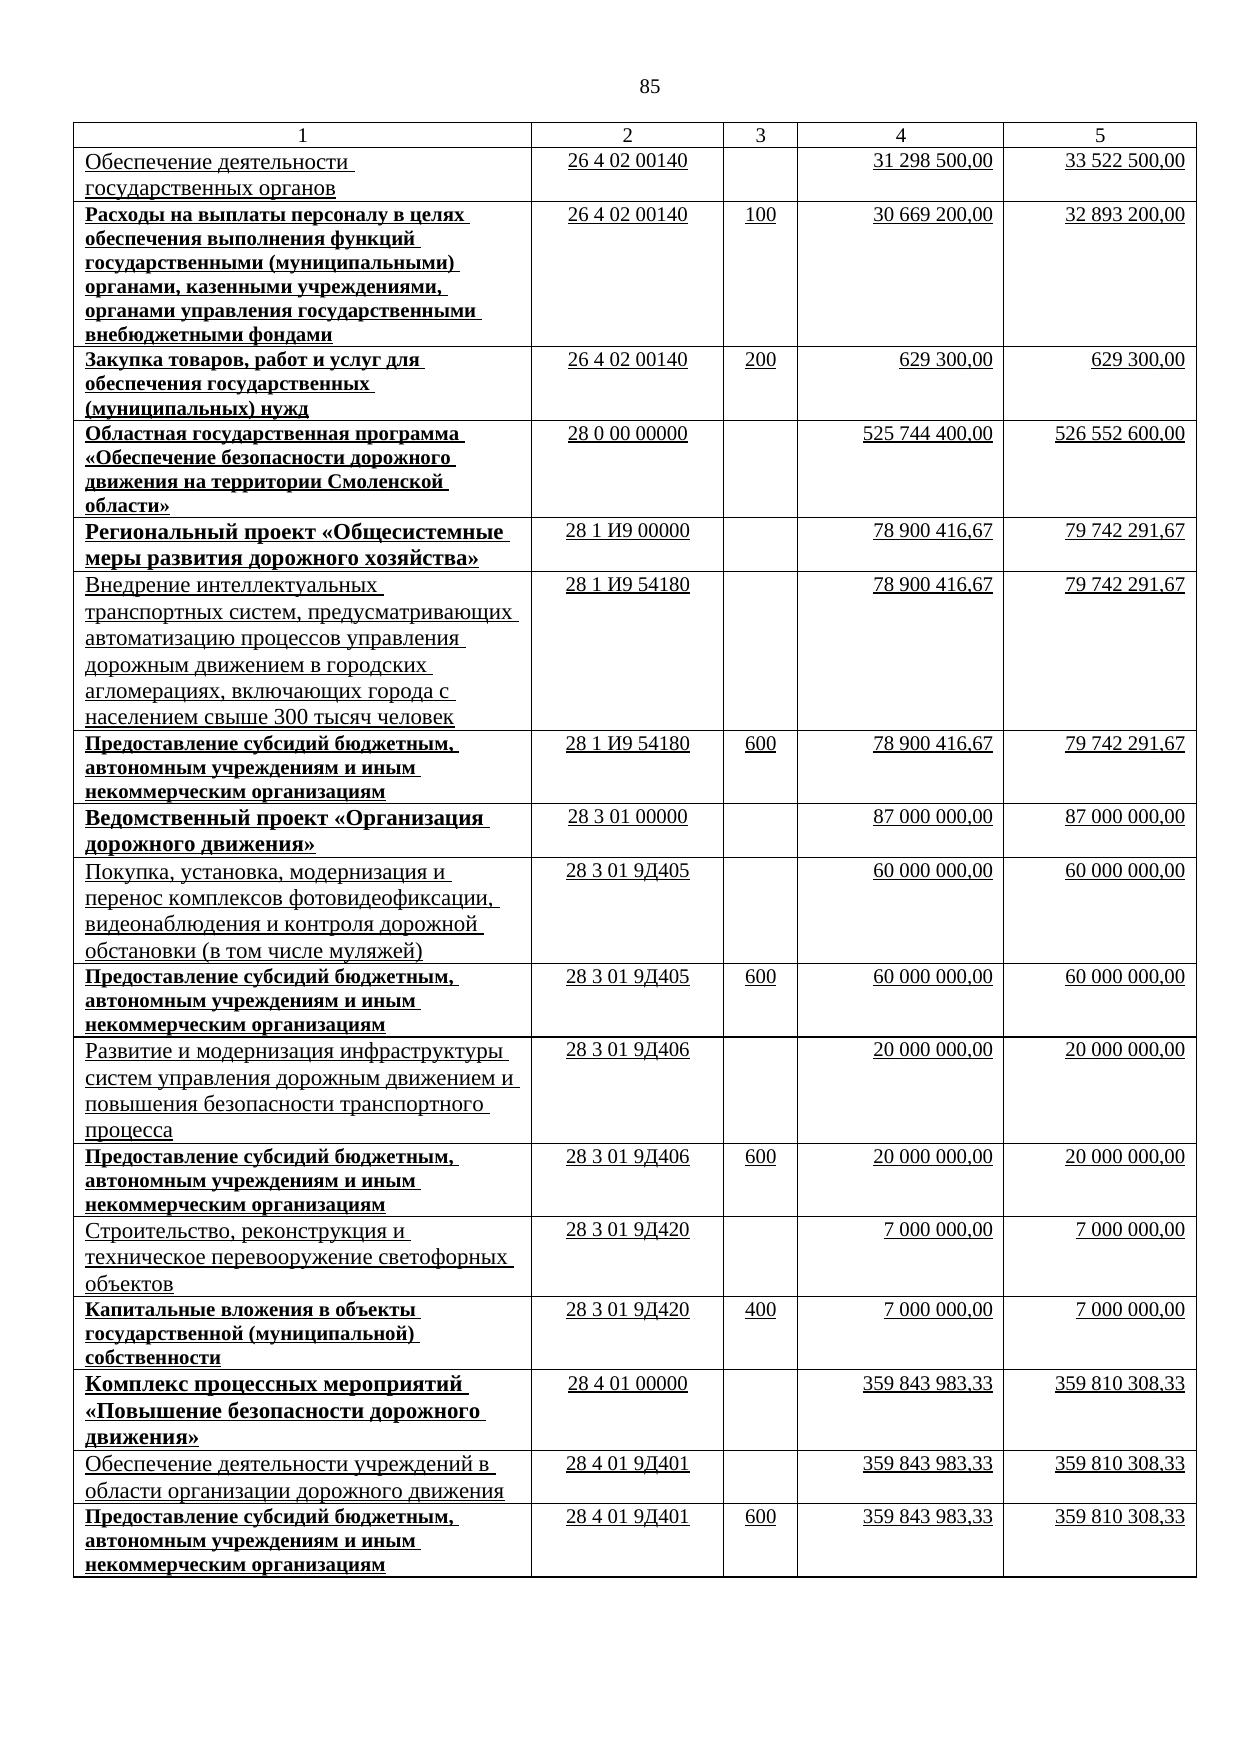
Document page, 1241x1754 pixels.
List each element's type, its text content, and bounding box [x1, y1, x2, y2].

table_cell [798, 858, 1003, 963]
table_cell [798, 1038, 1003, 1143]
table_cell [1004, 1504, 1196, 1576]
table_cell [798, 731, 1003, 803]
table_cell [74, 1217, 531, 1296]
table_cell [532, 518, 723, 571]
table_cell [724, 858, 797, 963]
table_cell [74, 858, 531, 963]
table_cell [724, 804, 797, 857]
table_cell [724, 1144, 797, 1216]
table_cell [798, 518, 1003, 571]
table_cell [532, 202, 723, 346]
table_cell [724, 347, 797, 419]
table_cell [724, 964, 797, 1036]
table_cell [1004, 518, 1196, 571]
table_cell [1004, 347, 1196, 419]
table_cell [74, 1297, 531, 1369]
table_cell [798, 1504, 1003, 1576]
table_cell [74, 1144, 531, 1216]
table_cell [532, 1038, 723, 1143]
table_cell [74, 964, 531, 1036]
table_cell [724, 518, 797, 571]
table_header 2 [532, 123, 723, 147]
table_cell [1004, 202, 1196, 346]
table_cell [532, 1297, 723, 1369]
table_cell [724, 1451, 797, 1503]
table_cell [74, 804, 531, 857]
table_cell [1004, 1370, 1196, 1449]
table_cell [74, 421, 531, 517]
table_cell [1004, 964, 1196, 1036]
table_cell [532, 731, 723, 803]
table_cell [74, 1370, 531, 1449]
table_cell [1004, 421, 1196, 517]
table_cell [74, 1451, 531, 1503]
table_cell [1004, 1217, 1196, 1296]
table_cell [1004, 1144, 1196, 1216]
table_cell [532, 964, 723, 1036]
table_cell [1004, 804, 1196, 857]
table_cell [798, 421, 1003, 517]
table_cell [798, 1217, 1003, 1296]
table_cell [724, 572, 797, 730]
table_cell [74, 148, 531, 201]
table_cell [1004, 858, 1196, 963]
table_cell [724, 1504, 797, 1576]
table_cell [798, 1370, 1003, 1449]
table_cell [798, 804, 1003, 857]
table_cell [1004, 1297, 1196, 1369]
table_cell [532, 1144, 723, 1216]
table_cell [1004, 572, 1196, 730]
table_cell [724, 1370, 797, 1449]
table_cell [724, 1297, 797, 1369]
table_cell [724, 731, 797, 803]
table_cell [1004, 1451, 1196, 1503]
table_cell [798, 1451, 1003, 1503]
table_header 4 [798, 123, 1003, 147]
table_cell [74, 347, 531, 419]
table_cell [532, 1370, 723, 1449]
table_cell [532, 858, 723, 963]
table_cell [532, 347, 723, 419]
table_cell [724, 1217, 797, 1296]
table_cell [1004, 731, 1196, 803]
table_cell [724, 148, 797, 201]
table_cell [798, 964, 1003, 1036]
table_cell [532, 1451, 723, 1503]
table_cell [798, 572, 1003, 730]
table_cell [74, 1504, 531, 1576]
table_header 1 [74, 123, 531, 147]
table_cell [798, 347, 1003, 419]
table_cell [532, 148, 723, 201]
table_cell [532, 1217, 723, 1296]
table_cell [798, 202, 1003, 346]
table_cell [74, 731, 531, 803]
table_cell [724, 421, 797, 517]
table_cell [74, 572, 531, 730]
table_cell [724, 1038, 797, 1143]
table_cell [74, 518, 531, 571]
table_header 3 [724, 123, 797, 147]
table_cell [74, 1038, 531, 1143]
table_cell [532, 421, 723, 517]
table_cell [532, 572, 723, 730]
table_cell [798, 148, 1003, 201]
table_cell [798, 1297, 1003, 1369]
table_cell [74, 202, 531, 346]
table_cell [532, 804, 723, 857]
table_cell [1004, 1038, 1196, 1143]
table_header 5 [1004, 123, 1196, 147]
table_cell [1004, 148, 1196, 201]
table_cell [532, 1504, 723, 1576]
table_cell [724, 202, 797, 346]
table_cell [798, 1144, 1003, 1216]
